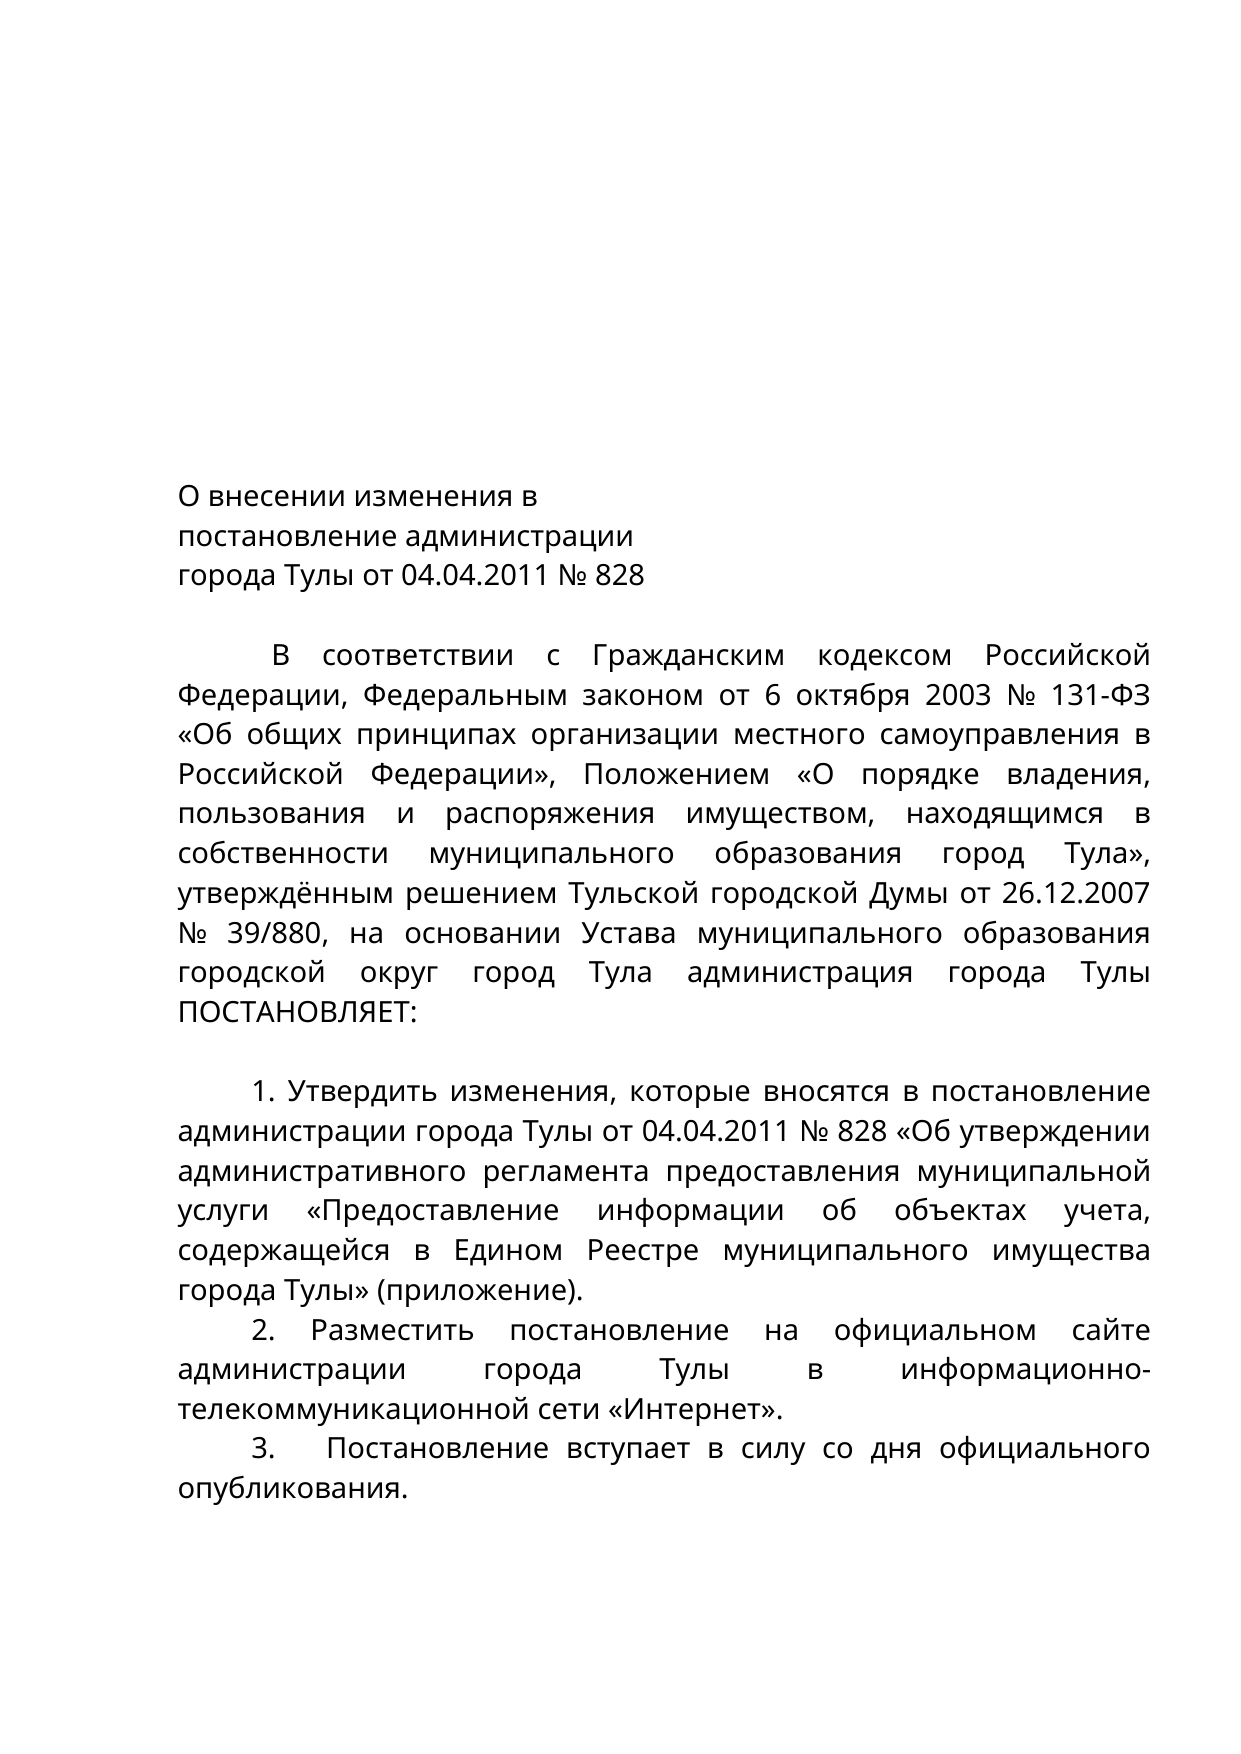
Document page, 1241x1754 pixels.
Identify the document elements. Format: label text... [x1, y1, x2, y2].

title 1. Утвердить изменения, которые вносятся в постановление администрации города Тулы от 04.04.2011 № 828 «Об утверждении административного регламента предоставления муниципальной услуги «Предоставление информации об объектах учета, содержащейся в Едином Реестре муниципального имущества города Тулы» (приложение). [177, 1071, 1152, 1309]
text О внесении изменения в постановление администрации [177, 475, 666, 555]
text 3. Постановление вступает в силу со дня официального опубликования. [177, 1428, 1152, 1507]
text В соответствии с Гражданским кодексом Российской Федерации, Федеральным законом от 6 октября 2003 № 131-ФЗ «Об общих принципах организации местного самоуправления в Российской Федерации», Положением «О порядке владения, пользования и распоряжения имуществом, находящимся в собственности муниципального образования город Тула», утверждённым решением Тульской городской Думы от 26.12.2007 № 39/880, на основании Устава муниципального образования городской округ город Тула администрация города Тулы ПОСТАНОВЛЯЕТ: [177, 634, 1152, 1031]
text 2. Разместить постановление на официальном сайте администрации города Тулы в информационно-телекоммуникационной сети «Интернет». [177, 1309, 1152, 1428]
text города Тулы от 04.04.2011 № 828 [177, 555, 666, 594]
